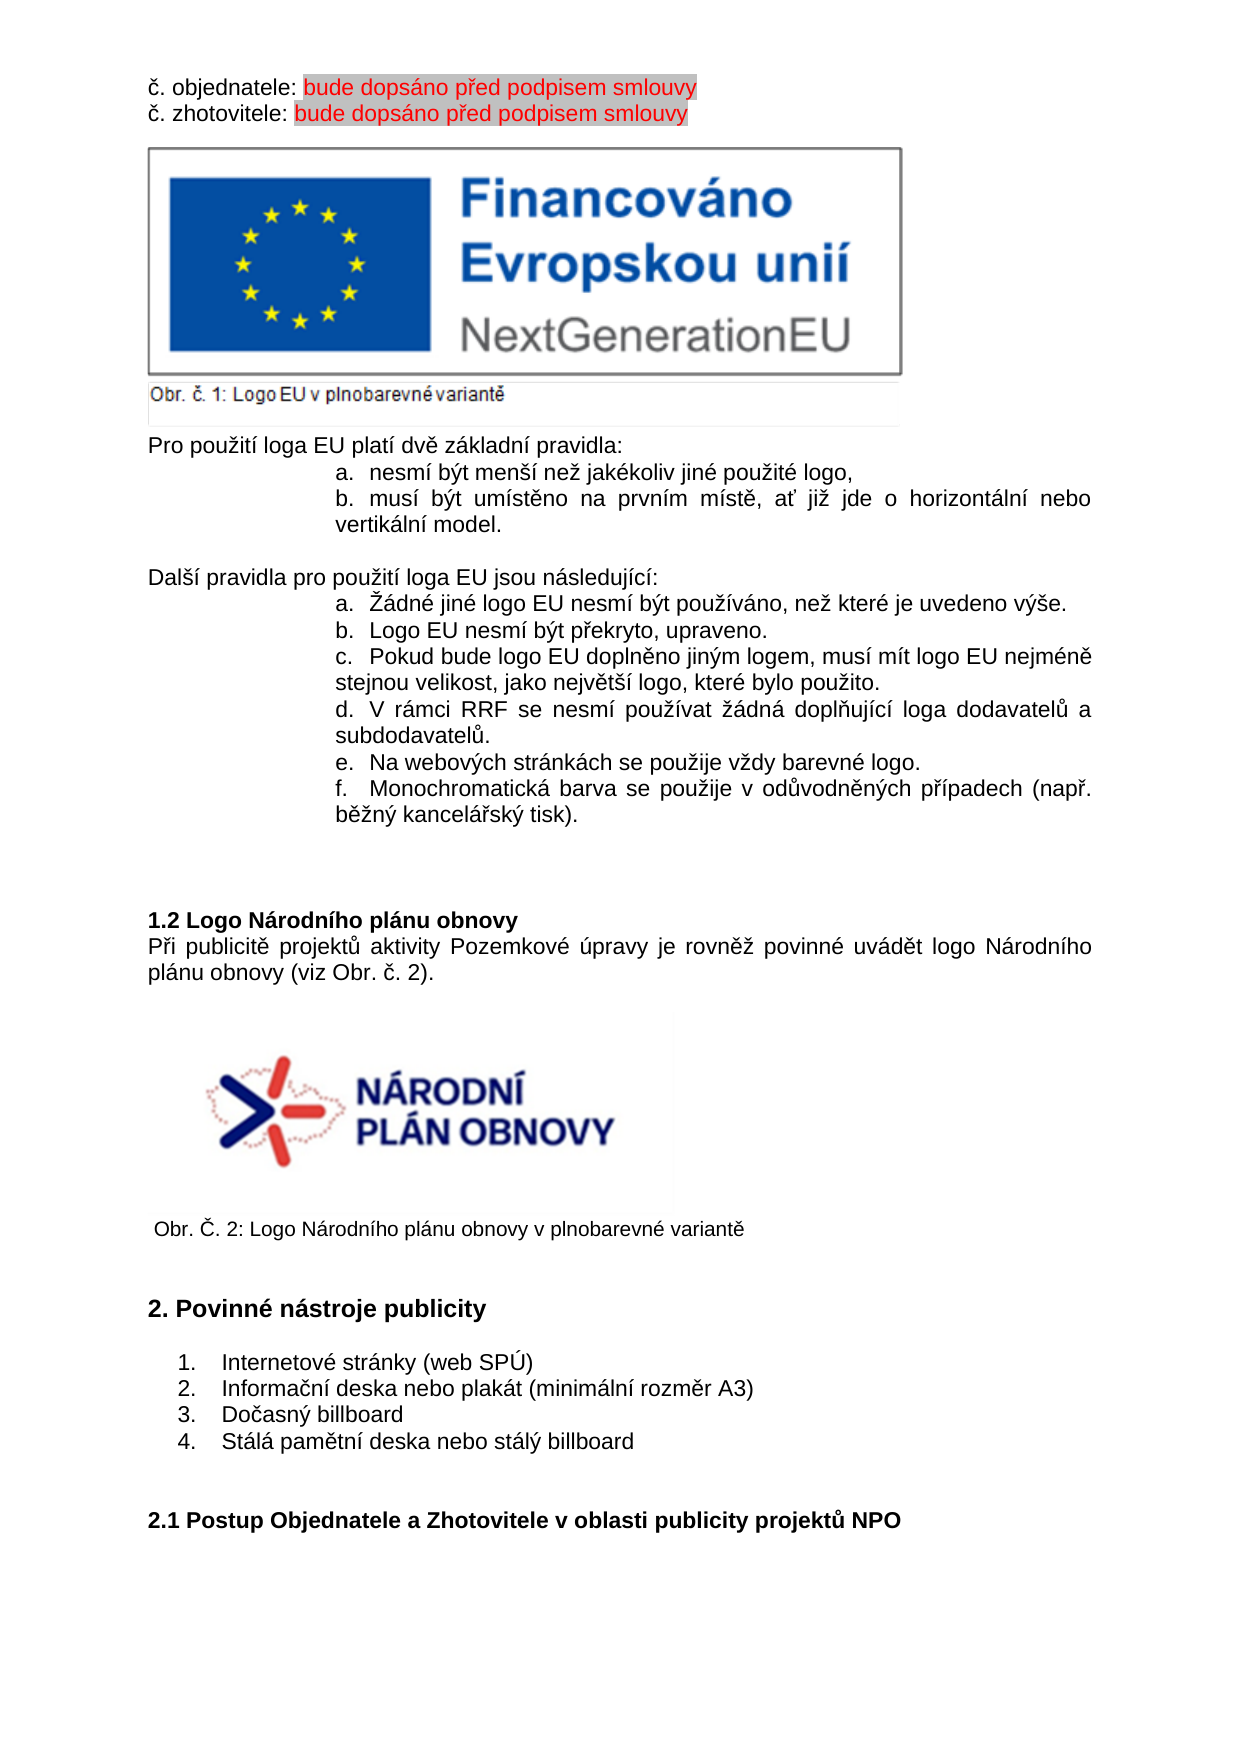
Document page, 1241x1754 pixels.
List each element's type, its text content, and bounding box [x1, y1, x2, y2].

text 1.2 Logo Národního plánu obnovy [148, 907, 1093, 933]
text 2. Povinné nástroje publicity [148, 1294, 1093, 1322]
text 2.1 Postup Objednatele a Zhotovitele v oblasti publicity projektů NPO [148, 1507, 1093, 1533]
list musí být umístěno na prvním místě, ať již jde o horizontální nebo vertikální model. [335, 485, 1093, 538]
list Žádné jiné logo EU nesmí být používáno, než které je uvedeno výše. [335, 590, 1093, 617]
list Dočasný billboard [177, 1401, 1093, 1428]
text Další pravidla pro použití loga EU jsou následující: [148, 564, 1093, 590]
list Na webových stránkách se použije vždy barevné logo. [335, 748, 1093, 775]
picture [147, 1012, 677, 1217]
list Informační deska nebo plakát (minimální rozměr A3) [177, 1375, 1093, 1401]
text Pro použití loga EU platí dvě základní pravidla: [148, 432, 1093, 458]
list V rámci RRF se nesmí používat žádná doplňující loga dodavatelů a subdodavatelů. [335, 696, 1093, 748]
list Stálá pamětní deska nebo stálý billboard [177, 1428, 1093, 1454]
list Logo EU nesmí být překryto, upraveno. [335, 617, 1093, 643]
list Internetové stránky (web SPÚ) [177, 1349, 1093, 1375]
list Monochromatická barva se použije v odůvodněných případech (např. běžný kancelářský tisk). [335, 775, 1093, 827]
text Při publicitě projektů aktivity Pozemkové úpravy je rovněž povinné uvádět logo Národního plánu obnovy (viz Obr. č. 2). [148, 933, 1093, 986]
picture [147, 147, 906, 428]
list Pokud bude logo EU doplněno jiným logem, musí mít logo EU nejméně stejnou velikost, jako největší logo, které bylo použito. [335, 643, 1093, 696]
list nesmí být menší než jakékoliv jiné použité logo, [335, 458, 1093, 485]
text Obr. Č. 2: Logo Národního plánu obnovy v plnobarevné variantě [148, 1217, 1093, 1241]
